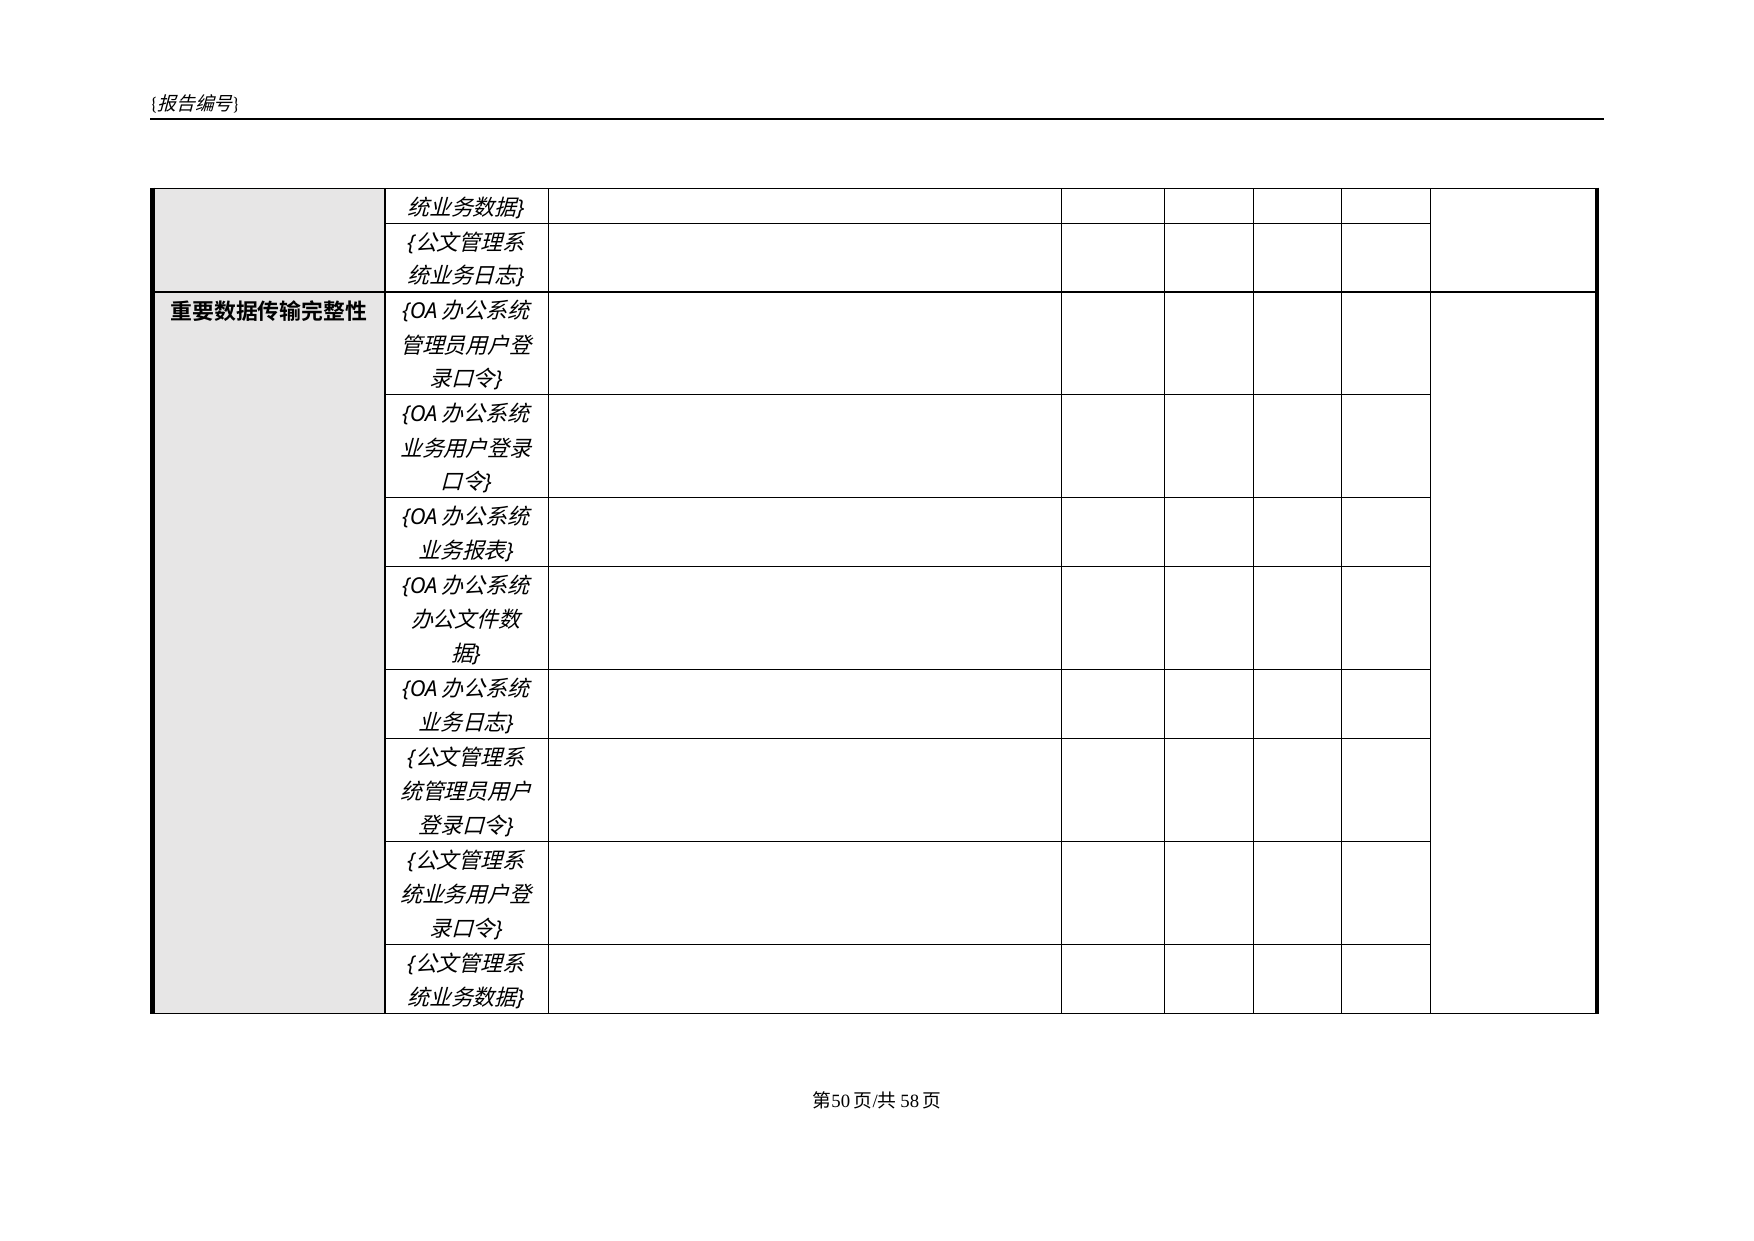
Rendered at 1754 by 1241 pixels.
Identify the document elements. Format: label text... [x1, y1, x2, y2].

table_cell [1431, 293, 1595, 1013]
table_cell [1254, 189, 1341, 222]
table_cell [1342, 739, 1430, 841]
table_cell [1254, 567, 1341, 669]
table_cell [1254, 842, 1341, 944]
table_cell [1165, 498, 1253, 566]
table_cell [1062, 189, 1164, 222]
table_cell [1342, 498, 1430, 566]
table_cell [1165, 293, 1253, 394]
table_cell [1342, 670, 1430, 738]
table_cell {公文管理系统业务数据} [386, 945, 548, 1013]
table_cell [1062, 567, 1164, 669]
table_cell [1254, 498, 1341, 566]
table_cell [1062, 739, 1164, 841]
table_cell [549, 293, 1061, 394]
table_cell {OA办公系统业务用户登录口令} [386, 395, 548, 497]
table_cell [1165, 395, 1253, 497]
table_cell [1254, 224, 1341, 291]
table_cell [549, 739, 1061, 841]
table_cell {OA办公系统办公文件数据} [386, 567, 548, 669]
table_cell [1062, 293, 1164, 394]
table_cell [1254, 945, 1341, 1013]
table_cell [549, 189, 1061, 222]
table_cell [549, 498, 1061, 566]
table_cell [549, 945, 1061, 1013]
table_cell [549, 842, 1061, 944]
table_cell 重要数据传输完整性 [155, 293, 384, 1013]
table_cell [1342, 224, 1430, 291]
table_cell [1342, 189, 1430, 222]
table_cell [1062, 670, 1164, 738]
table_cell {公文管理系统业务数据} [386, 189, 548, 222]
table_cell {公文管理系统业务用户登录口令} [386, 842, 548, 944]
table_cell [1165, 842, 1253, 944]
table_cell [1062, 945, 1164, 1013]
table_cell [1342, 567, 1430, 669]
table_cell {OA办公系统业务报表} [386, 498, 548, 566]
table_cell [549, 670, 1061, 738]
table_cell [1165, 567, 1253, 669]
table_cell [1062, 224, 1164, 291]
table_cell [1062, 498, 1164, 566]
table_cell [1254, 395, 1341, 497]
table_cell [1062, 395, 1164, 497]
table_cell {公文管理系统业务日志} [386, 224, 548, 291]
table_cell {公文管理系统管理员用户登录口令} [386, 739, 548, 841]
table_cell [549, 224, 1061, 291]
table_cell {OA办公系统管理员用户登录口令} [386, 293, 548, 394]
table_cell [1254, 293, 1341, 394]
table_cell [1165, 224, 1253, 291]
table_cell [1254, 670, 1341, 738]
table_cell [1342, 293, 1430, 394]
table_cell [1342, 395, 1430, 497]
table_cell [1165, 945, 1253, 1013]
table_cell [1062, 842, 1164, 944]
table_cell [1342, 945, 1430, 1013]
table_cell [1254, 739, 1341, 841]
table_cell [1165, 189, 1253, 222]
table_cell [1165, 739, 1253, 841]
table_cell [1342, 842, 1430, 944]
table_cell [549, 395, 1061, 497]
table_cell [549, 567, 1061, 669]
table_cell {OA办公系统业务日志} [386, 670, 548, 738]
table_cell [1165, 670, 1253, 738]
